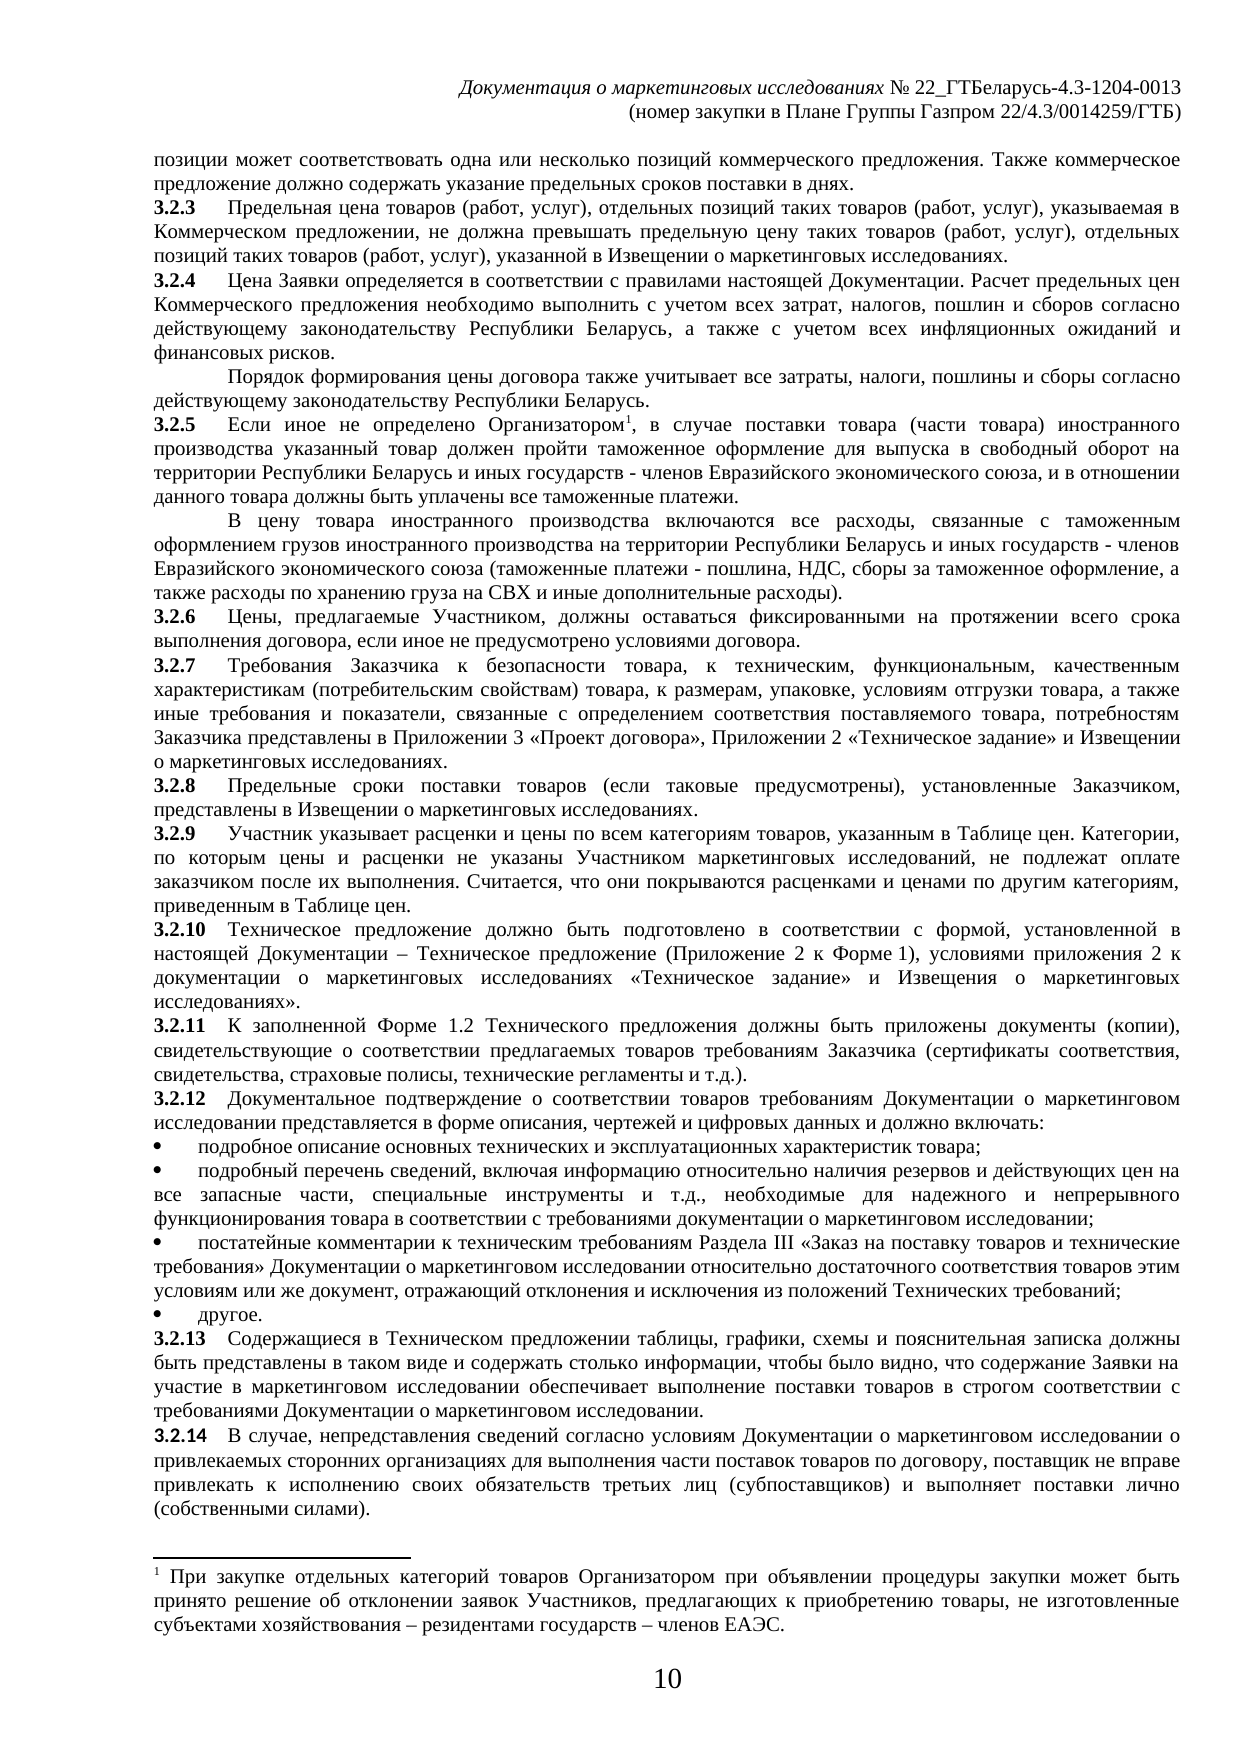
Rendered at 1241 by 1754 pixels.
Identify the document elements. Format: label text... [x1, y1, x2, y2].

list Участник указывает расценки и цены по всем категориям товаров, указанным в Таблице цен. Категории, по которым цены и расценки не указаны Участником маркетинговых исследований, не подлежат оплате заказчиком после их выполнения. Считается, что они покрываются расценками и ценами по другим категориям, приведенным в Таблице цен. [153, 821, 1181, 917]
text Порядок формирования цены договора также учитывает все затраты, налоги, пошлины и сборы согласно действующему законодательству Республики Беларусь. [153, 364, 1181, 412]
list Техническое предложение должно быть подготовлено в соответствии с формой, установленной в настоящей Документации – Техническое предложение (Приложение 2 к Форме 1), условиями приложения 2 к документации о маркетинговых исследованиях «Техническое задание» и Извещения о маркетинговых исследованиях». [153, 917, 1181, 1013]
text В цену товара иностранного производства включаются все расходы, связанные с таможенным оформлением грузов иностранного производства на территории Республики Беларусь и иных государств - членов Евразийского экономического союза (таможенные платежи - пошлина, НДС, сборы за таможенное оформление, а также расходы по хранению груза на СВХ и иные дополнительные расходы). [153, 508, 1181, 604]
list Цены, предлагаемые Участником, должны оставаться фиксированными на протяжении всего срока выполнения договора, если иное не предусмотрено условиями договора. [153, 604, 1181, 652]
list постатейные комментарии к техническим требованиям Раздела III «Заказ на поставку товаров и технические требования» Документации о маркетинговом исследовании относительно достаточного соответствия товаров этим условиям или же документ, отражающий отклонения и исключения из положений Технических требований; [153, 1230, 1181, 1302]
list Цена Заявки определяется в соответствии с правилами настоящей Документации. Расчет предельных цен Коммерческого предложения необходимо выполнить с учетом всех затрат, налогов, пошлин и сборов согласно действующему законодательству Республики Беларусь, а также с учетом всех инфляционных ожиданий и финансовых рисков. [153, 267, 1181, 364]
list В случае, непредставления сведений согласно условиям Документации о маркетинговом исследовании о привлекаемых сторонних организациях для выполнения части поставок товаров по договору, поставщик не вправе привлекать к исполнению своих обязательств третьих лиц (субпоставщиков) и выполняет поставки лично (собственными силами). [153, 1422, 1181, 1520]
list Предельные сроки поставки товаров (если таковые предусмотрены), установленные Заказчиком, представлены в Извещении о маркетинговых исследованиях. [153, 773, 1181, 821]
list Предельная цена товаров (работ, услуг), отдельных позиций таких товаров (работ, услуг), указываемая в Коммерческом предложении, не должна превышать предельную цену таких товаров (работ, услуг), отдельных позиций таких товаров (работ, услуг), указанной в Извещении о маркетинговых исследованиях. [153, 195, 1181, 267]
list К заполненной Форме 1.2 Технического предложения должны быть приложены документы (копии), свидетельствующие о соответствии предлагаемых товаров требованиям Заказчика (сертификаты соответствия, свидетельства, страховые полисы, технические регламенты и т.д.). [153, 1013, 1181, 1086]
list Если иное не определено Организатором, в случае поставки товара (части товара) иностранного производства указанный товар должен пройти таможенное оформление для выпуска в свободный оборот на территории Республики Беларусь и иных государств - членов Евразийского экономического союза, и в отношении данного товара должны быть уплачены все таможенные платежи. [153, 412, 1181, 508]
list Требования Заказчика к безопасности товара, к техническим, функциональным, качественным характеристикам (потребительским свойствам) товара, к размерам, упаковке, условиям отгрузки товара, а также иные требования и показатели, связанные с определением соответствия поставляемого товара, потребностям Заказчика представлены в Приложении 3 «Проект договора», Приложении 2 «Техническое задание» и Извещении о маркетинговых исследованиях. [153, 652, 1181, 773]
list Содержащиеся в Техническом предложении таблицы, графики, схемы и пояснительная записка должны быть представлены в таком виде и содержать столько информации, чтобы было видно, что содержание Заявки на участие в маркетинговом исследовании обеспечивает выполнение поставки товаров в строгом соответствии с требованиями Документации о маркетинговом исследовании. [153, 1326, 1181, 1422]
list подробный перечень сведений, включая информацию относительно наличия резервов и действующих цен на все запасные части, специальные инструменты и т.д., необходимые для надежного и непрерывного функционирования товара в соответствии с требованиями документации о маркетинговом исследовании; [153, 1158, 1181, 1230]
list подробное описание основных технических и эксплуатационных характеристик товара; [153, 1134, 1181, 1158]
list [153, 147, 1181, 195]
list другое. [153, 1302, 1181, 1326]
list Документальное подтверждение о соответствии товаров требованиям Документации о маркетинговом исследовании представляется в форме описания, чертежей и цифровых данных и должно включать: [153, 1086, 1181, 1134]
